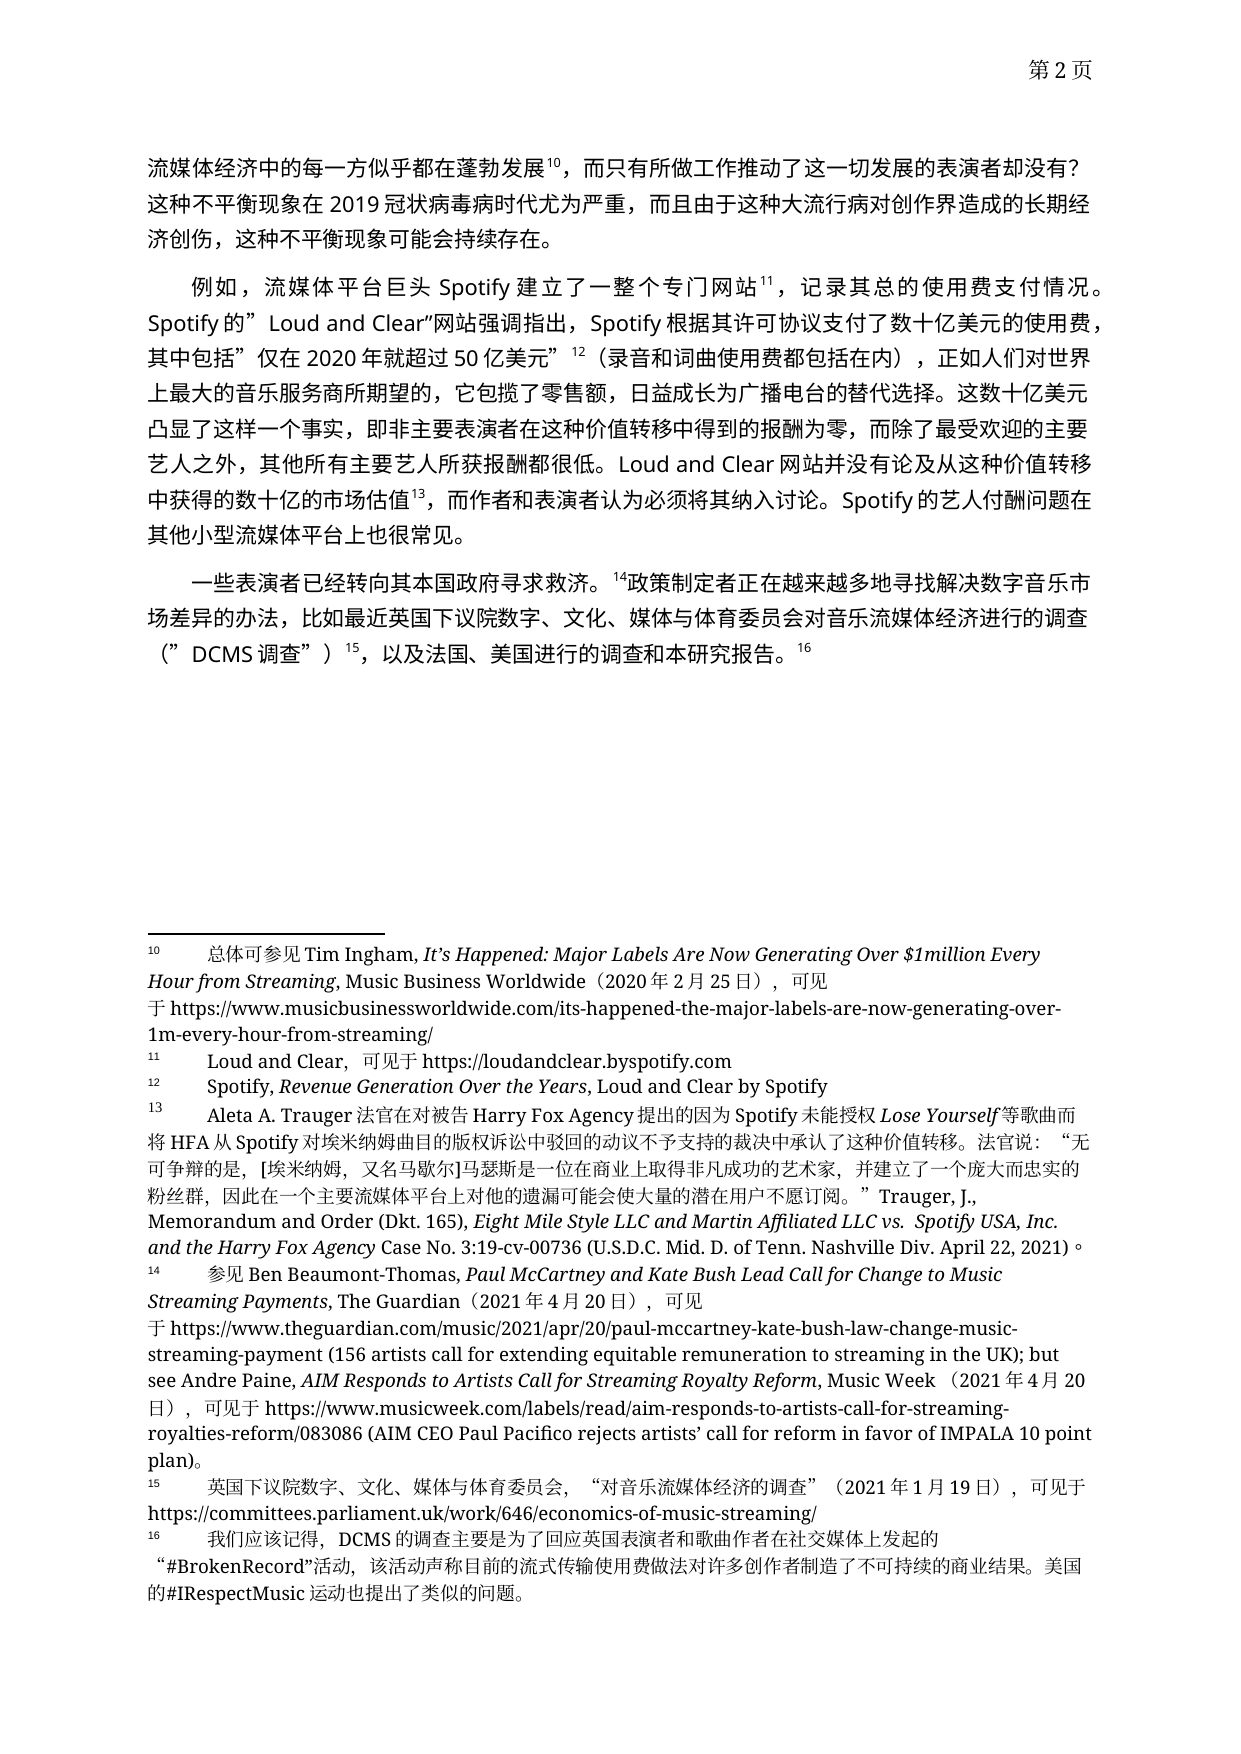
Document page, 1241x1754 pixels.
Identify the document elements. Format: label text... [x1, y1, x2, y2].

text 交互式流媒体作为主流音乐配置的兴起，使大约20年前两项条约实现的平衡（即使是不完美的平衡）已经过时。现有的不平等现象引起了表演者的极大关注（和沮丧），他们问道，为什么流媒体经济中的每一方似乎都在蓬勃发展，而只有所做工作推动了这一切发展的表演者却没有？这种不平衡现象在2019冠状病毒病时代尤为严重，而且由于这种大流行病对创作界造成的长期经济创伤，这种不平衡现象可能会持续存在。 [148, 148, 1092, 254]
text 一些表演者已经转向其本国政府寻求救济。政策制定者正在越来越多地寻找解决数字音乐市场差异的办法，比如最近英国下议院数字、文化、媒体与体育委员会对音乐流媒体经济进行的调查（”DCMS调查”），以及法国、美国进行的调查和本研究报告。 [148, 562, 1092, 668]
text 例如，流媒体平台巨头Spotify建立了一整个专门网站，记录其总的使用费支付情况。Spotify的”Loud and Clear”网站强调指出，Spotify根据其许可协议支付了数十亿美元的使用费，其中包括”仅在2020年就超过50亿美元”（录音和词曲使用费都包括在内），正如人们对世界上最大的音乐服务商所期望的，它包揽了零售额，日益成长为广播电台的替代选择。这数十亿美元凸显了这样一个事实，即非主要表演者在这种价值转移中得到的报酬为零，而除了最受欢迎的主要艺人之外，其他所有主要艺人所获报酬都很低。Loud and Clear网站并没有论及从这种价值转移中获得的数十亿的市场估值，而作者和表演者认为必须将其纳入讨论。Spotify的艺人付酬问题在其他小型流媒体平台上也很常见。 [148, 266, 1092, 550]
